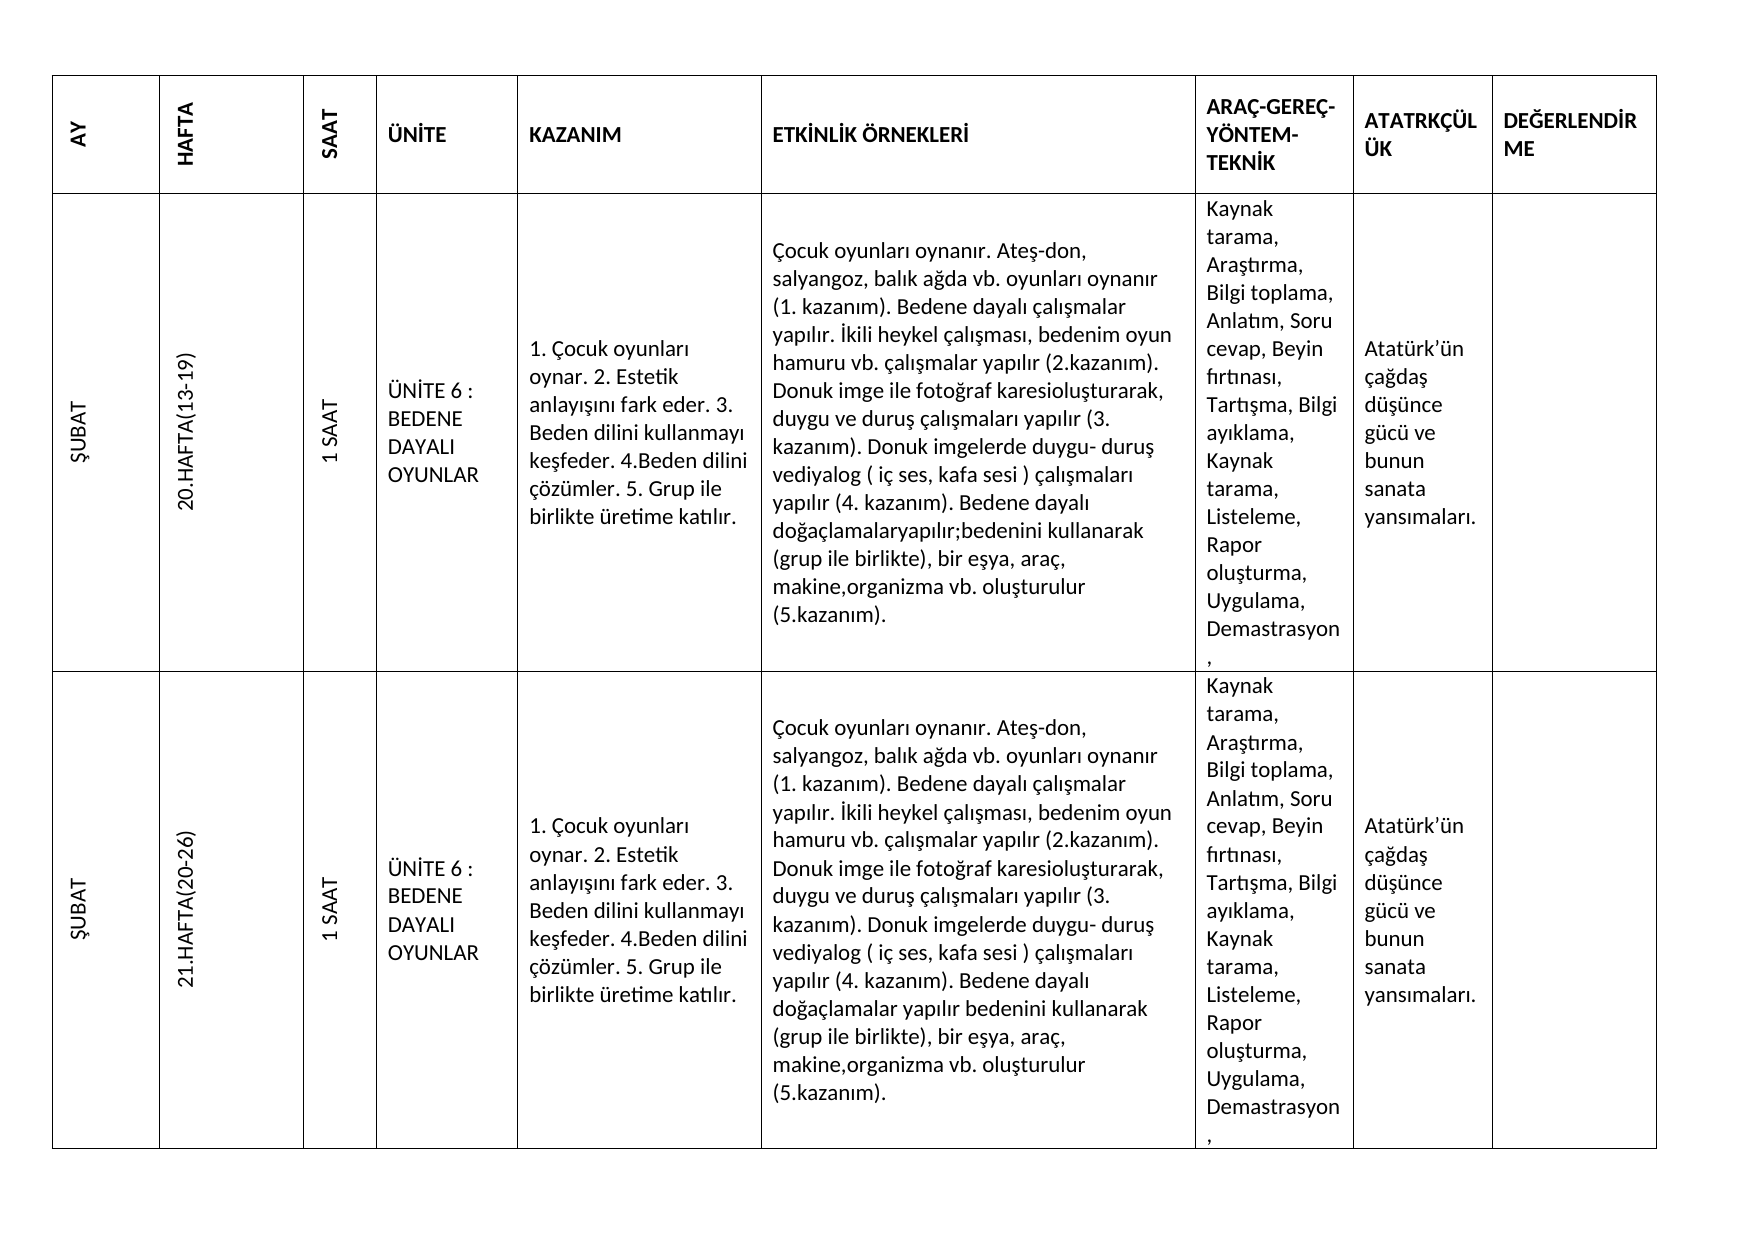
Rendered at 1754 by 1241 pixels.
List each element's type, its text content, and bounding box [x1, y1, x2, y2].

table_header AY [53, 76, 159, 193]
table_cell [1196, 672, 1353, 1148]
table_header ETKİNLİK ÖRNEKLERİ [762, 76, 1195, 193]
table_cell 20.HAFTA(13-19) [160, 194, 303, 671]
table_cell 1 SAAT [304, 194, 376, 671]
table_header ÜNİTE [377, 76, 517, 193]
table_header DEĞERLENDİRME [1493, 76, 1656, 193]
table_cell [1493, 672, 1656, 1148]
table_header KAZANIM [518, 76, 761, 193]
table_cell ÜNİTE 6 : BEDENE DAYALI OYUNLAR [377, 672, 517, 1148]
table_cell [1493, 194, 1656, 671]
table_header ARAÇ-GEREÇ-YÖNTEM-TEKNİK [1196, 76, 1353, 193]
table_cell Atatürk’ün çağdaş düşünce gücü ve bunun sanata yansımaları. [1354, 672, 1492, 1148]
table_header HAFTA [160, 76, 303, 193]
table_cell 1 SAAT [304, 672, 376, 1148]
table_header SAAT [304, 76, 376, 193]
table_cell ŞUBAT [53, 672, 159, 1148]
table_header ATATRKÇÜLÜK [1354, 76, 1492, 193]
table_cell Çocuk oyunları oynanır. Ateş-don, salyangoz, balık ağda vb. oyunları oynanır (1. kazanım). Bedene dayalı çalışmalar yapılır. İkili heykel çalışması, bedenim oyun hamuru vb. çalışmalar yapılır (2.kazanım). Donuk imge ile fotoğraf karesioluşturarak, duygu ve duruş çalışmaları yapılır (3. kazanım). Donuk imgelerde duygu- duruş vediyalog ( iç ses, kafa sesi ) çalışmaları yapılır (4. kazanım). Bedene dayalı doğaçlamalar yapılır bedenini kullanarak (grup ile birlikte), bir eşya, araç, makine,organizma vb. oluşturulur (5.kazanım). [762, 672, 1195, 1148]
table_cell ÜNİTE 6 : BEDENE DAYALI OYUNLAR [377, 194, 517, 671]
table_cell ŞUBAT [53, 194, 159, 671]
table_cell Çocuk oyunları oynanır. Ateş-don, salyangoz, balık ağda vb. oyunları oynanır (1. kazanım). Bedene dayalı çalışmalar yapılır. İkili heykel çalışması, bedenim oyun hamuru vb. çalışmalar yapılır (2.kazanım). Donuk imge ile fotoğraf karesioluşturarak, duygu ve duruş çalışmaları yapılır (3. kazanım). Donuk imgelerde duygu- duruş vediyalog ( iç ses, kafa sesi ) çalışmaları yapılır (4. kazanım). Bedene dayalı doğaçlamalaryapılır;bedenini kullanarak (grup ile birlikte), bir eşya, araç, makine,organizma vb. oluşturulur (5.kazanım). [762, 194, 1195, 671]
table_cell 21.HAFTA(20-26) [160, 672, 303, 1148]
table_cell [518, 194, 761, 671]
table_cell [1196, 194, 1353, 671]
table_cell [1354, 194, 1492, 671]
